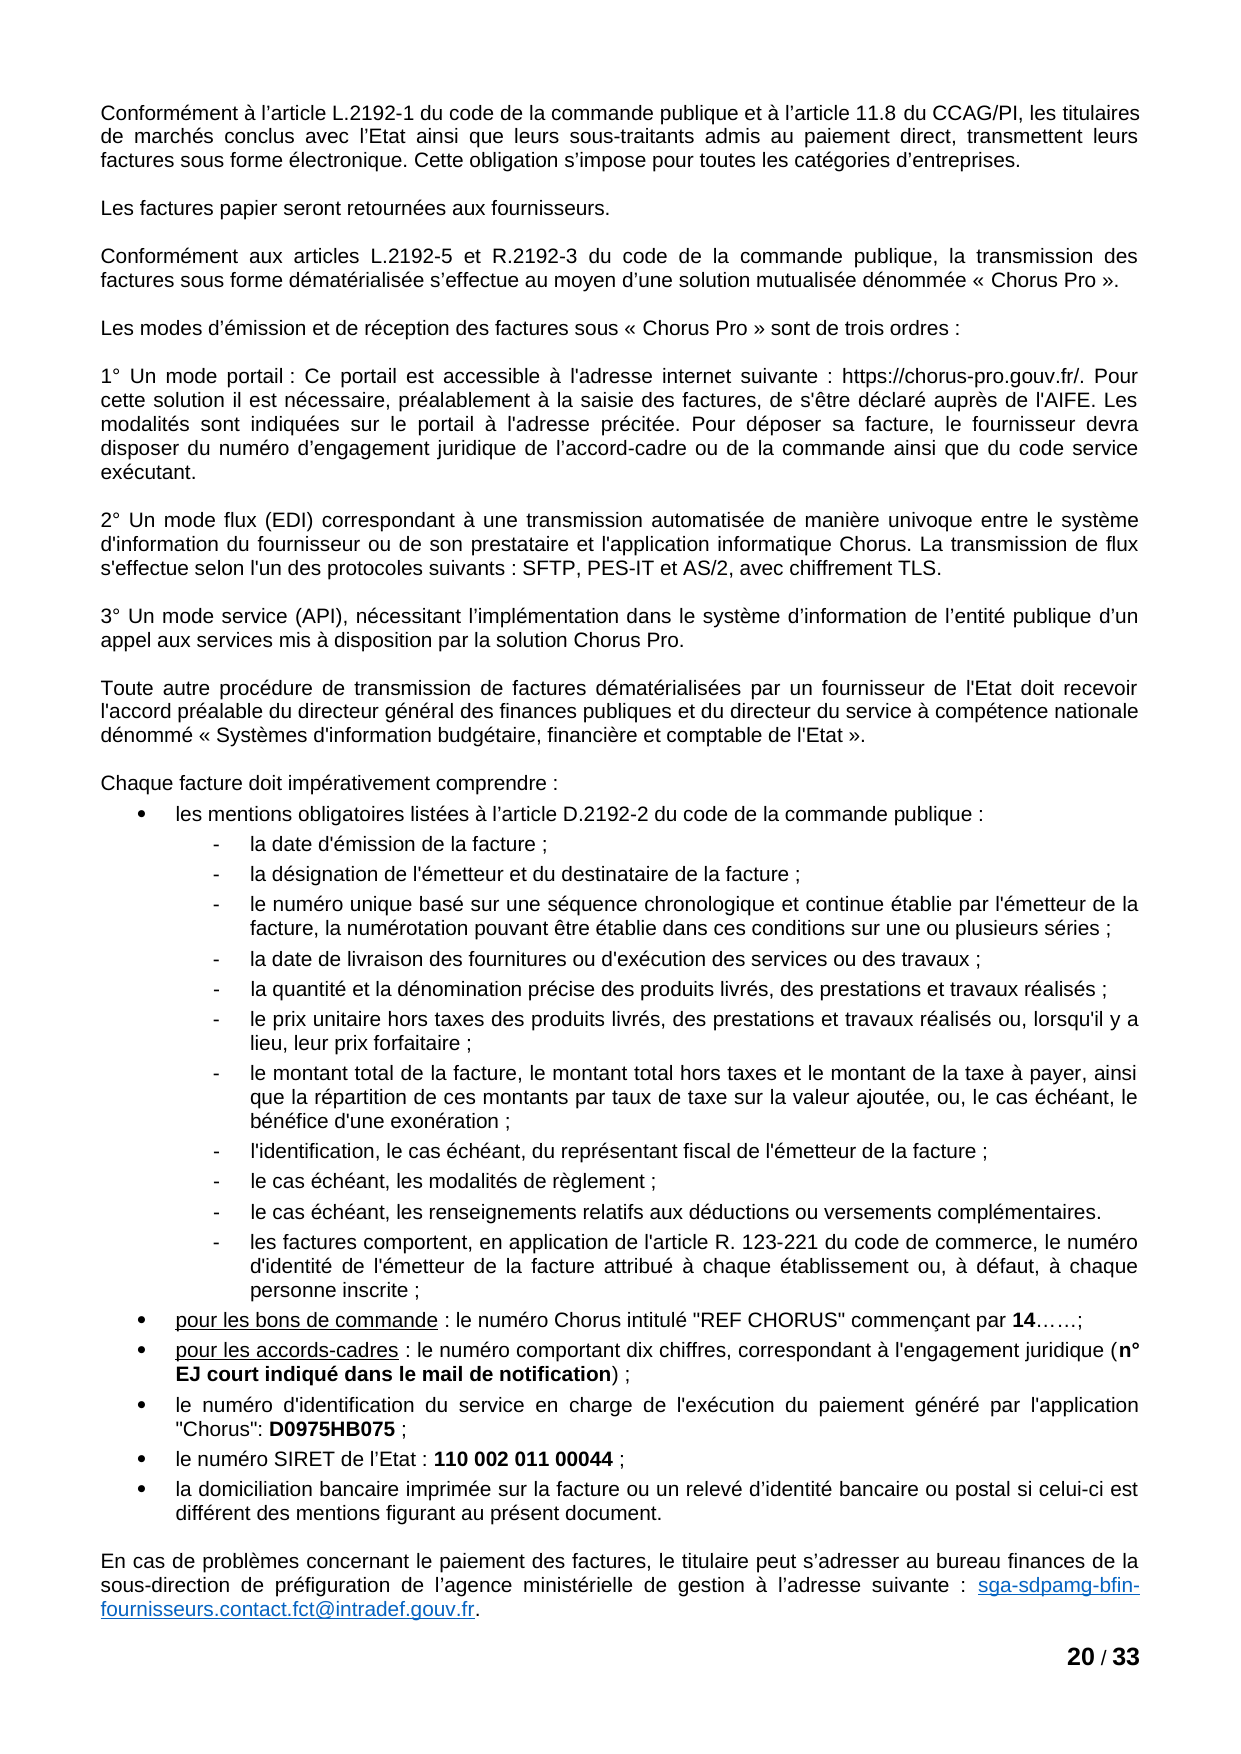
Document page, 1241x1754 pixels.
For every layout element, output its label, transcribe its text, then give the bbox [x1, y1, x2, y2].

list la désignation de l'émetteur et du destinataire de la facture ; [213, 862, 1140, 886]
text 2° Un mode flux (EDI) correspondant à une transmission automatisée de manière univoque entre le système d'information du fournisseur ou de son prestataire et l'application informatique Chorus. La transmission de flux s'effectue selon l'un des protocoles suivants : SFTP, PES-IT et AS/2, avec chiffrement TLS. [100, 508, 1140, 579]
list les factures comportent, en application de l'article R. 123-221 du code de commerce, le numéro d'identité de l'émetteur de la facture attribué à chaque établissement ou, à défaut, à chaque personne inscrite ; [213, 1230, 1140, 1302]
text 1° Un mode portail : Ce portail est accessible à l'adresse internet suivante : https://chorus-pro.gouv.fr/. Pour cette solution il est nécessaire, préalablement à la saisie des factures, de s'être déclaré auprès de l'AIFE. Les modalités sont indiquées sur le portail à l'adresse précitée. Pour déposer sa facture, le fournisseur devra disposer du numéro d’engagement juridique de l’accord-cadre ou de la commande ainsi que du code service exécutant. [100, 364, 1140, 484]
text Conformément aux articles L.2192-5 et R.2192-3 du code de la commande publique, la transmission des factures sous forme dématérialisée s’effectue au moyen d’une solution mutualisée dénommée « Chorus Pro ». [100, 244, 1140, 292]
list le numéro d'identification du service en charge de l'exécution du paiement généré par l'application "Chorus": D0975HB075 ; [138, 1392, 1140, 1440]
list les mentions obligatoires listées à l’article D.2192-2 du code de la commande publique : [138, 801, 1140, 826]
list pour les bons de commande : le numéro Chorus intitulé "REF CHORUS" commençant par 14……; [138, 1308, 1140, 1332]
list le prix unitaire hors taxes des produits livrés, des prestations et travaux réalisés ou, lorsqu'il y a lieu, leur prix forfaitaire ; [213, 1007, 1140, 1055]
list le cas échéant, les modalités de règlement ; [213, 1169, 1140, 1193]
text Conformément à l’article L.2192-1 du code de la commande publique et à l’article 11.8 du CCAG/PI, les titulaires de marchés conclus avec l’Etat ainsi que leurs sous-traitants admis au paiement direct, transmettent leurs factures sous forme électronique. Cette obligation s’impose pour toutes les catégories d’entreprises. [100, 100, 1140, 172]
text 3° Un mode service (API), nécessitant l’implémentation dans le système d’information de l’entité publique d’un appel aux services mis à disposition par la solution Chorus Pro. [100, 603, 1140, 651]
list le montant total de la facture, le montant total hors taxes et le montant de la taxe à payer, ainsi que la répartition de ces montants par taux de taxe sur la valeur ajoutée, ou, le cas échéant, le bénéfice d'une exonération ; [213, 1061, 1140, 1133]
text Les factures papier seront retournées aux fournisseurs. [100, 196, 1140, 220]
list la date de livraison des fournitures ou d'exécution des services ou des travaux ; [213, 946, 1140, 970]
text Les modes d’émission et de réception des factures sous « Chorus Pro » sont de trois ordres : [100, 316, 1140, 340]
list la quantité et la dénomination précise des produits livrés, des prestations et travaux réalisés ; [213, 977, 1140, 1001]
list le numéro unique basé sur une séquence chronologique et continue établie par l'émetteur de la facture, la numérotation pouvant être établie dans ces conditions sur une ou plusieurs séries ; [213, 892, 1140, 940]
text Toute autre procédure de transmission de factures dématérialisées par un fournisseur de l'Etat doit recevoir l'accord préalable du directeur général des finances publiques et du directeur du service à compétence nationale dénommé « Systèmes d'information budgétaire, financière et comptable de l'Etat ». [100, 675, 1140, 747]
list la date d'émission de la facture ; [213, 832, 1140, 856]
text En cas de problèmes concernant le paiement des factures, le titulaire peut s’adresser au bureau finances de la sous-direction de préfiguration de l’agence ministérielle de gestion à l’adresse suivante : sga-sdpamg-bfin-fournisseurs.contact.fct@intradef.gouv.fr. [100, 1549, 1140, 1621]
list le numéro SIRET de l’Etat : 110 002 011 00044 ; [138, 1447, 1140, 1471]
list pour les accords-cadres : le numéro comportant dix chiffres, correspondant à l'engagement juridique (n° EJ court indiqué dans le mail de notification) ; [138, 1338, 1140, 1386]
text Chaque facture doit impérativement comprendre : [100, 771, 1140, 795]
list l'identification, le cas échéant, du représentant fiscal de l'émetteur de la facture ; [213, 1139, 1140, 1163]
list le cas échéant, les renseignements relatifs aux déductions ou versements complémentaires. [213, 1199, 1140, 1223]
list la domiciliation bancaire imprimée sur la facture ou un relevé d’identité bancaire ou postal si celui-ci est différent des mentions figurant au présent document. [138, 1477, 1140, 1525]
